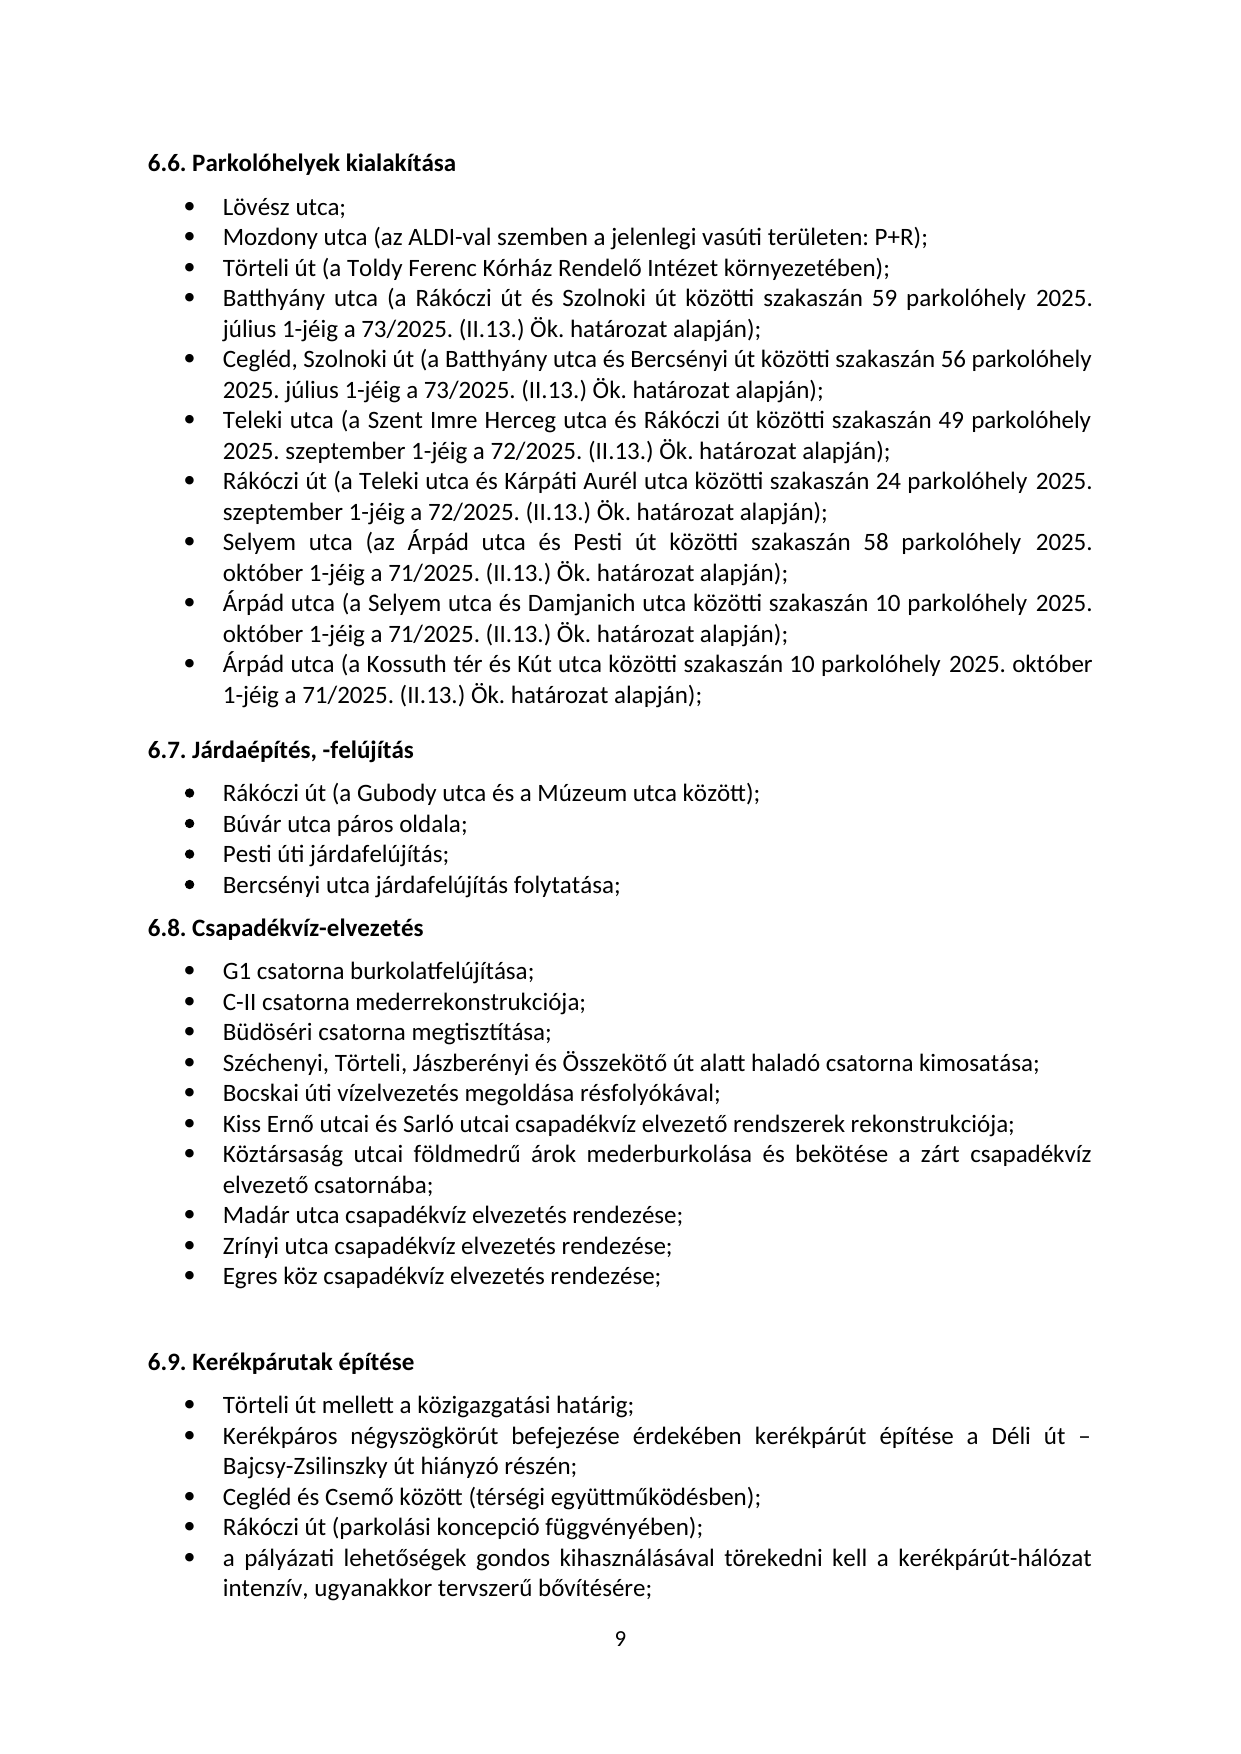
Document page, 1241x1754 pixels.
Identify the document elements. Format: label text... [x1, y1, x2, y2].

list G1 csatorna burkolatfelújítása; [185, 955, 1093, 986]
list Rákóczi út (a Gubody utca és a Múzeum utca között); [185, 777, 1093, 808]
list Cegléd és Csemő között (térségi együttműködésben); [185, 1481, 1093, 1511]
list Lövész utca; [185, 191, 1093, 221]
list Köztársaság utcai földmedrű árok mederburkolása és bekötése a zárt csapadékvíz elvezető csatornába; [185, 1138, 1093, 1199]
list Kerékpáros négyszögkörút befejezése érdekében kerékpárút építése a Déli út – Bajcsy-Zsilinszky út hiányzó részén; [185, 1420, 1093, 1481]
list a pályázati lehetőségek gondos kihasználásával törekedni kell a kerékpárút-hálózat intenzív, ugyanakkor tervszerű bővítésére; [185, 1542, 1093, 1603]
list Pesti úti járdafelújítás; [185, 838, 1093, 869]
list Törteli út mellett a közigazgatási határig; [185, 1389, 1093, 1420]
list Széchenyi, Törteli, Jászberényi és Összekötő út alatt haladó csatorna kimosatása; [185, 1047, 1093, 1077]
list Rákóczi út (parkolási koncepció függvényében); [185, 1511, 1093, 1542]
list Búvár utca páros oldala; [185, 808, 1093, 838]
list Törteli út (a Toldy Ferenc Kórház Rendelő Intézet környezetében); [185, 252, 1093, 282]
text 6.6. Parkolóhelyek kialakítása [148, 148, 1093, 178]
list Cegléd, Szolnoki út (a Batthyány utca és Bercsényi út közötti szakaszán 56 parkolóhely 2025. július 1-jéig a 73/2025. (II.13.) Ök. határozat alapján); [185, 343, 1093, 404]
list Bocskai úti vízelvezetés megoldása résfolyókával; [185, 1077, 1093, 1108]
list Rákóczi út (a Teleki utca és Kárpáti Aurél utca közötti szakaszán 24 parkolóhely 2025. szeptember 1-jéig a 72/2025. (II.13.) Ök. határozat alapján); [185, 465, 1093, 526]
list Batthyány utca (a Rákóczi út és Szolnoki út közötti szakaszán 59 parkolóhely 2025. július 1-jéig a 73/2025. (II.13.) Ök. határozat alapján); [185, 282, 1093, 343]
list C-II csatorna mederrekonstrukciója; [185, 986, 1093, 1016]
list Teleki utca (a Szent Imre Herceg utca és Rákóczi út közötti szakaszán 49 parkolóhely 2025. szeptember 1-jéig a 72/2025. (II.13.) Ök. határozat alapján); [185, 404, 1093, 465]
list Selyem utca (az Árpád utca és Pesti út közötti szakaszán 58 parkolóhely 2025. október 1-jéig a 71/2025. (II.13.) Ök. határozat alapján); [185, 526, 1093, 587]
text 6.7. Járdaépítés, -felújítás [148, 734, 1093, 765]
list Árpád utca (a Selyem utca és Damjanich utca közötti szakaszán 10 parkolóhely 2025. október 1-jéig a 71/2025. (II.13.) Ök. határozat alapján); [185, 587, 1093, 648]
list Madár utca csapadékvíz elvezetés rendezése; [185, 1199, 1093, 1230]
list Kiss Ernő utcai és Sarló utcai csapadékvíz elvezető rendszerek rekonstrukciója; [185, 1108, 1093, 1138]
list Bercsényi utca járdafelújítás folytatása; [185, 869, 1093, 899]
text 6.8. Csapadékvíz-elvezetés [148, 912, 1093, 943]
list Árpád utca (a Kossuth tér és Kút utca közötti szakaszán 10 parkolóhely 2025. október 1-jéig a 71/2025. (II.13.) Ök. határozat alapján); [185, 648, 1093, 709]
text 6.9. Kerékpárutak építése [148, 1346, 1093, 1377]
list Egres köz csapadékvíz elvezetés rendezése; [185, 1260, 1093, 1291]
list Mozdony utca (az ALDI-val szemben a jelenlegi vasúti területen: P+R); [185, 221, 1093, 252]
list Büdöséri csatorna megtisztítása; [185, 1016, 1093, 1047]
list Zrínyi utca csapadékvíz elvezetés rendezése; [185, 1230, 1093, 1260]
